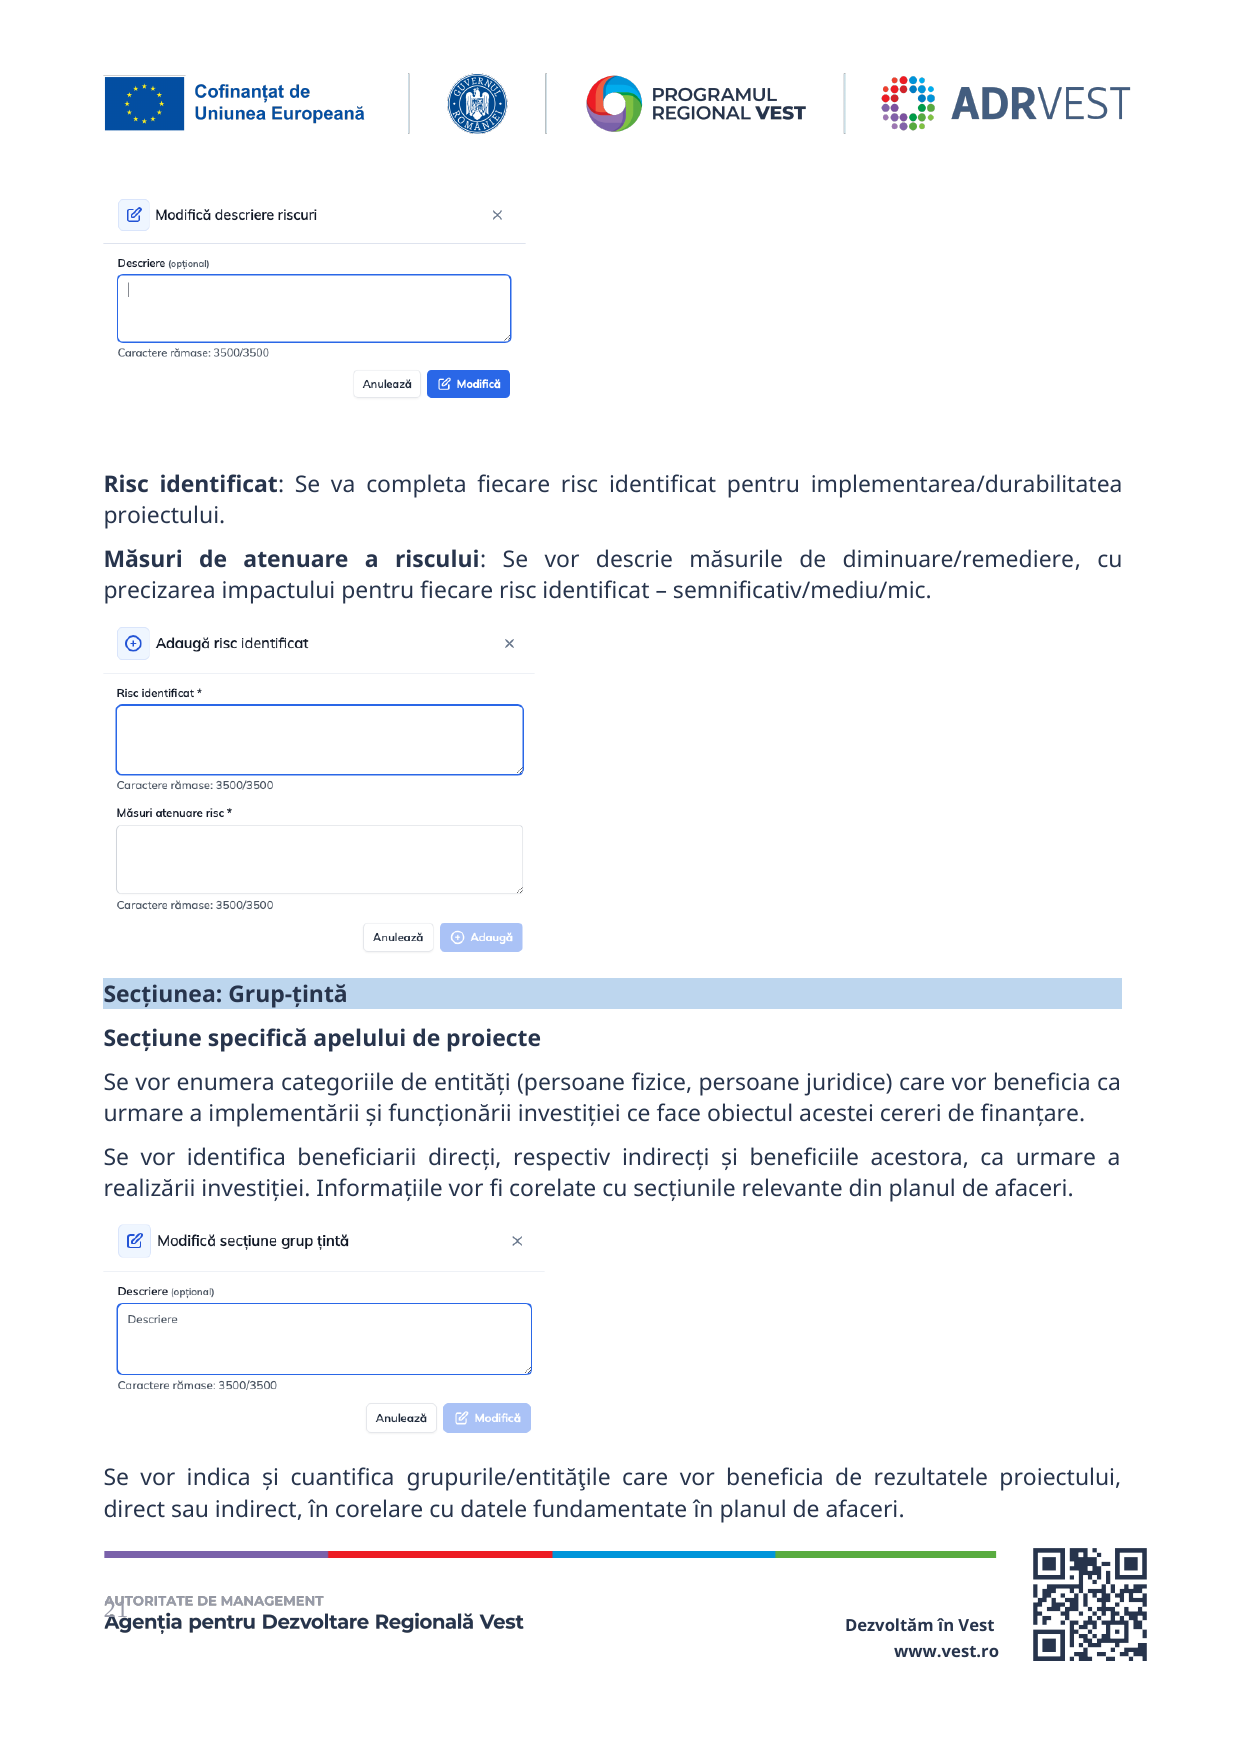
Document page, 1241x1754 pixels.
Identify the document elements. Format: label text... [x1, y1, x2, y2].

picture [103, 618, 535, 966]
text Secțiunea: Grup-țintă [103, 978, 1122, 1009]
text Secțiune specifică apelului de proiecte [103, 1022, 1122, 1053]
text Măsuri de atenuare a riscului: Se vor descrie măsurile de diminuare/remediere, cu precizarea impactului pentru fiecare risc identificat – semnificativ/mediu/mic. [103, 543, 1122, 606]
picture [1025, 1539, 1156, 1670]
text Se vor identifica beneficiarii direcți, respectiv indirecți și beneficiile acestora, ca urmare a realizării investiției. Informațiile vor fi corelate cu secțiunile relevante din planul de afaceri. [103, 1140, 1122, 1203]
text Risc identificat: Se va completa fiecare risc identificat pentru implementarea/durabilitatea proiectului. [103, 468, 1122, 531]
picture [103, 191, 526, 415]
text Se vor enumera categoriile de entități (persoane fizice, persoane juridice) care vor beneficia ca urmare a implementării și funcționării investiției ce face obiectul acestei cereri de finanțare. [103, 1065, 1122, 1128]
picture [103, 73, 1131, 134]
picture [103, 1215, 545, 1449]
text Se vor indica și cuantifica grupurile/entităţile care vor beneficia de rezultatele proiectului, direct sau indirect, în corelare cu datele fundamentate în planul de afaceri. [103, 1461, 1122, 1524]
